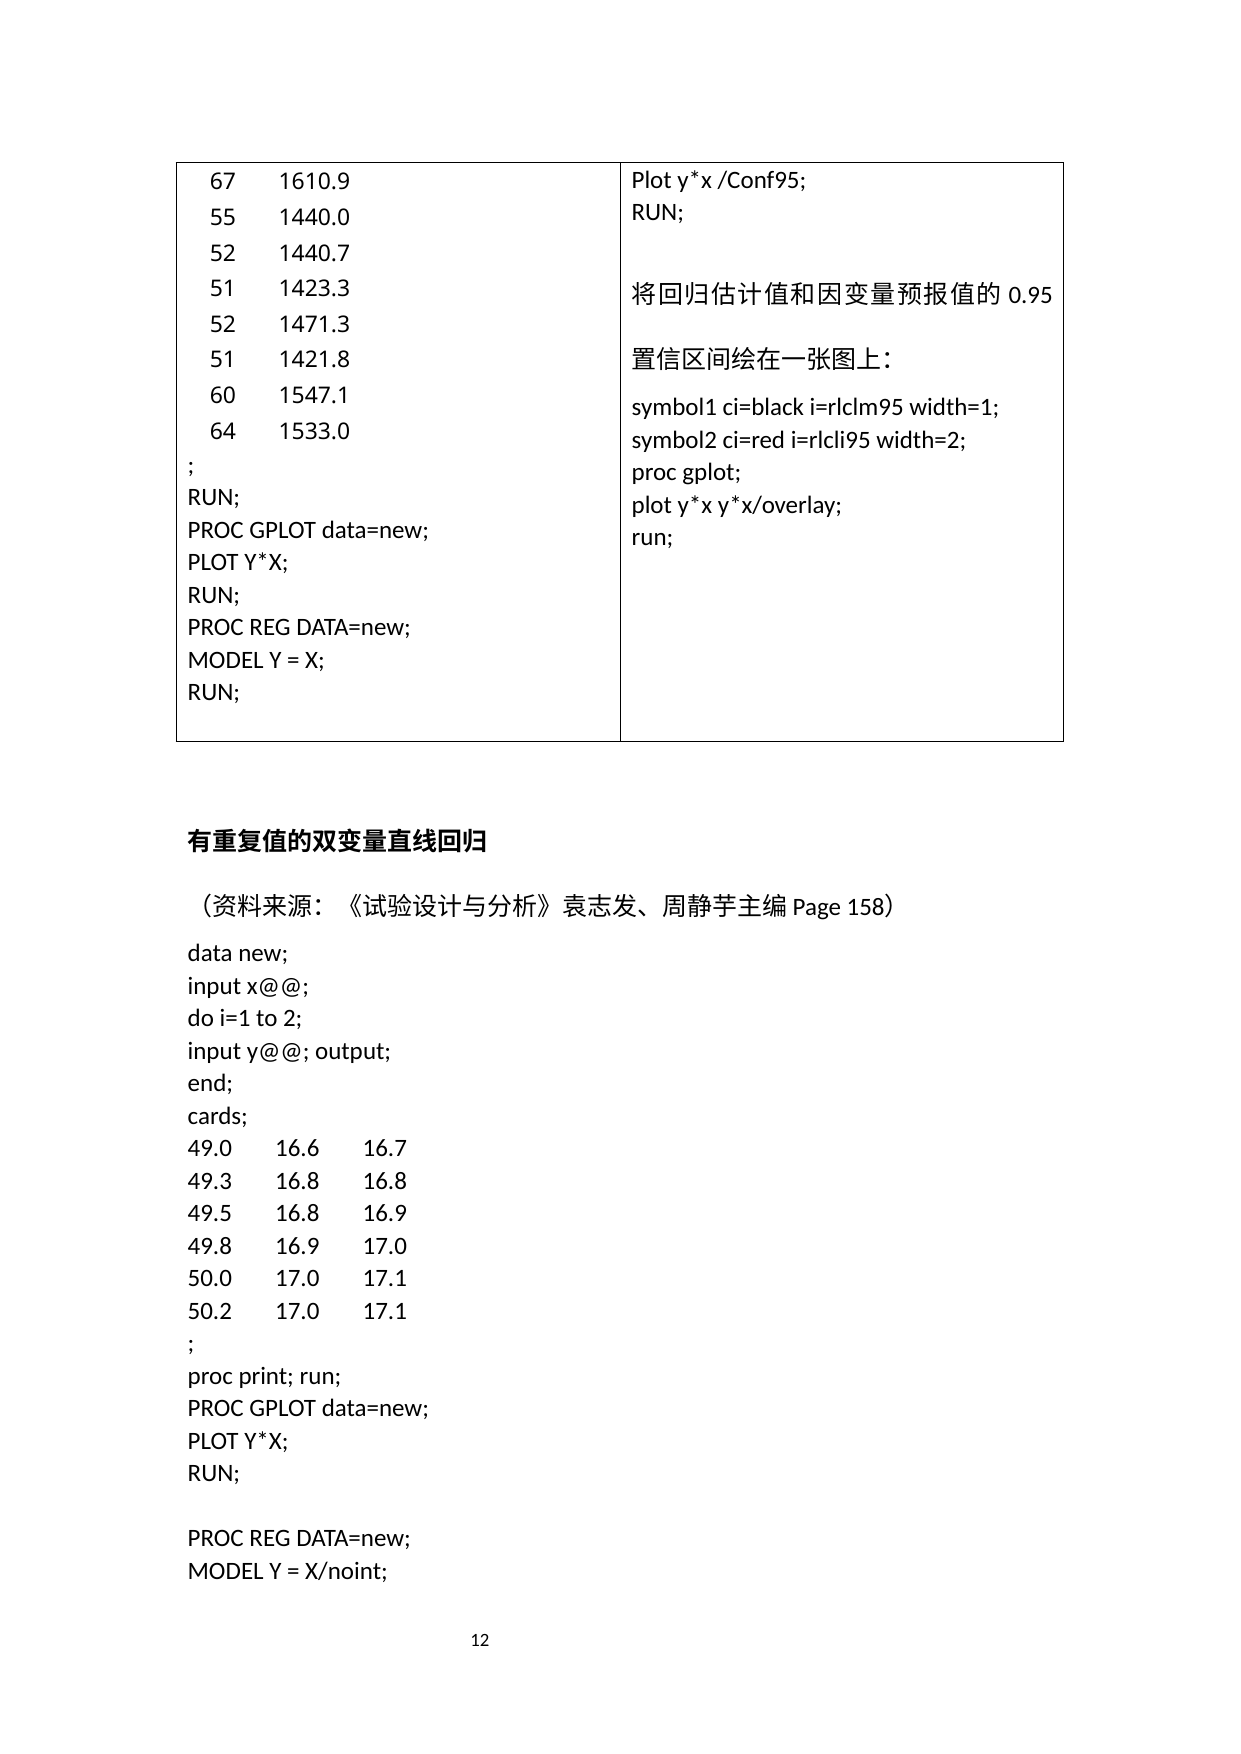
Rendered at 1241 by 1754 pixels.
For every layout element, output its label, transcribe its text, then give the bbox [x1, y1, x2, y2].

text PROC GPLOT data=new; [187, 1392, 1053, 1424]
text 49.3 16.8 16.8 [187, 1164, 1053, 1197]
text end; [187, 1067, 1053, 1099]
text data new; [187, 937, 1053, 969]
text cards; [187, 1099, 1053, 1132]
text ; [187, 1327, 1053, 1359]
text 49.5 16.8 16.9 [187, 1197, 1053, 1229]
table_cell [177, 163, 620, 741]
text 50.0 17.0 17.1 [187, 1262, 1053, 1294]
text PLOT Y*X; [187, 1424, 1053, 1457]
text do i=1 to 2; [187, 1002, 1053, 1034]
text 49.8 16.9 17.0 [187, 1229, 1053, 1262]
text （资料来源：《试验设计与分析》袁志发、周静芋主编Page 158） [187, 872, 1053, 937]
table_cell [621, 163, 1063, 741]
text 49.0 16.6 16.7 [187, 1132, 1053, 1164]
text 有重复值的双变量直线回归 [187, 807, 1053, 872]
text input x@@; [187, 969, 1053, 1002]
text RUN; [187, 1457, 1053, 1489]
text 50.2 17.0 17.1 [187, 1294, 1053, 1327]
text input y@@; output; [187, 1034, 1053, 1067]
text proc print; run; [187, 1359, 1053, 1392]
text PROC REG DATA=new; [187, 1522, 1053, 1554]
text MODEL Y = X/noint; [187, 1554, 1053, 1587]
